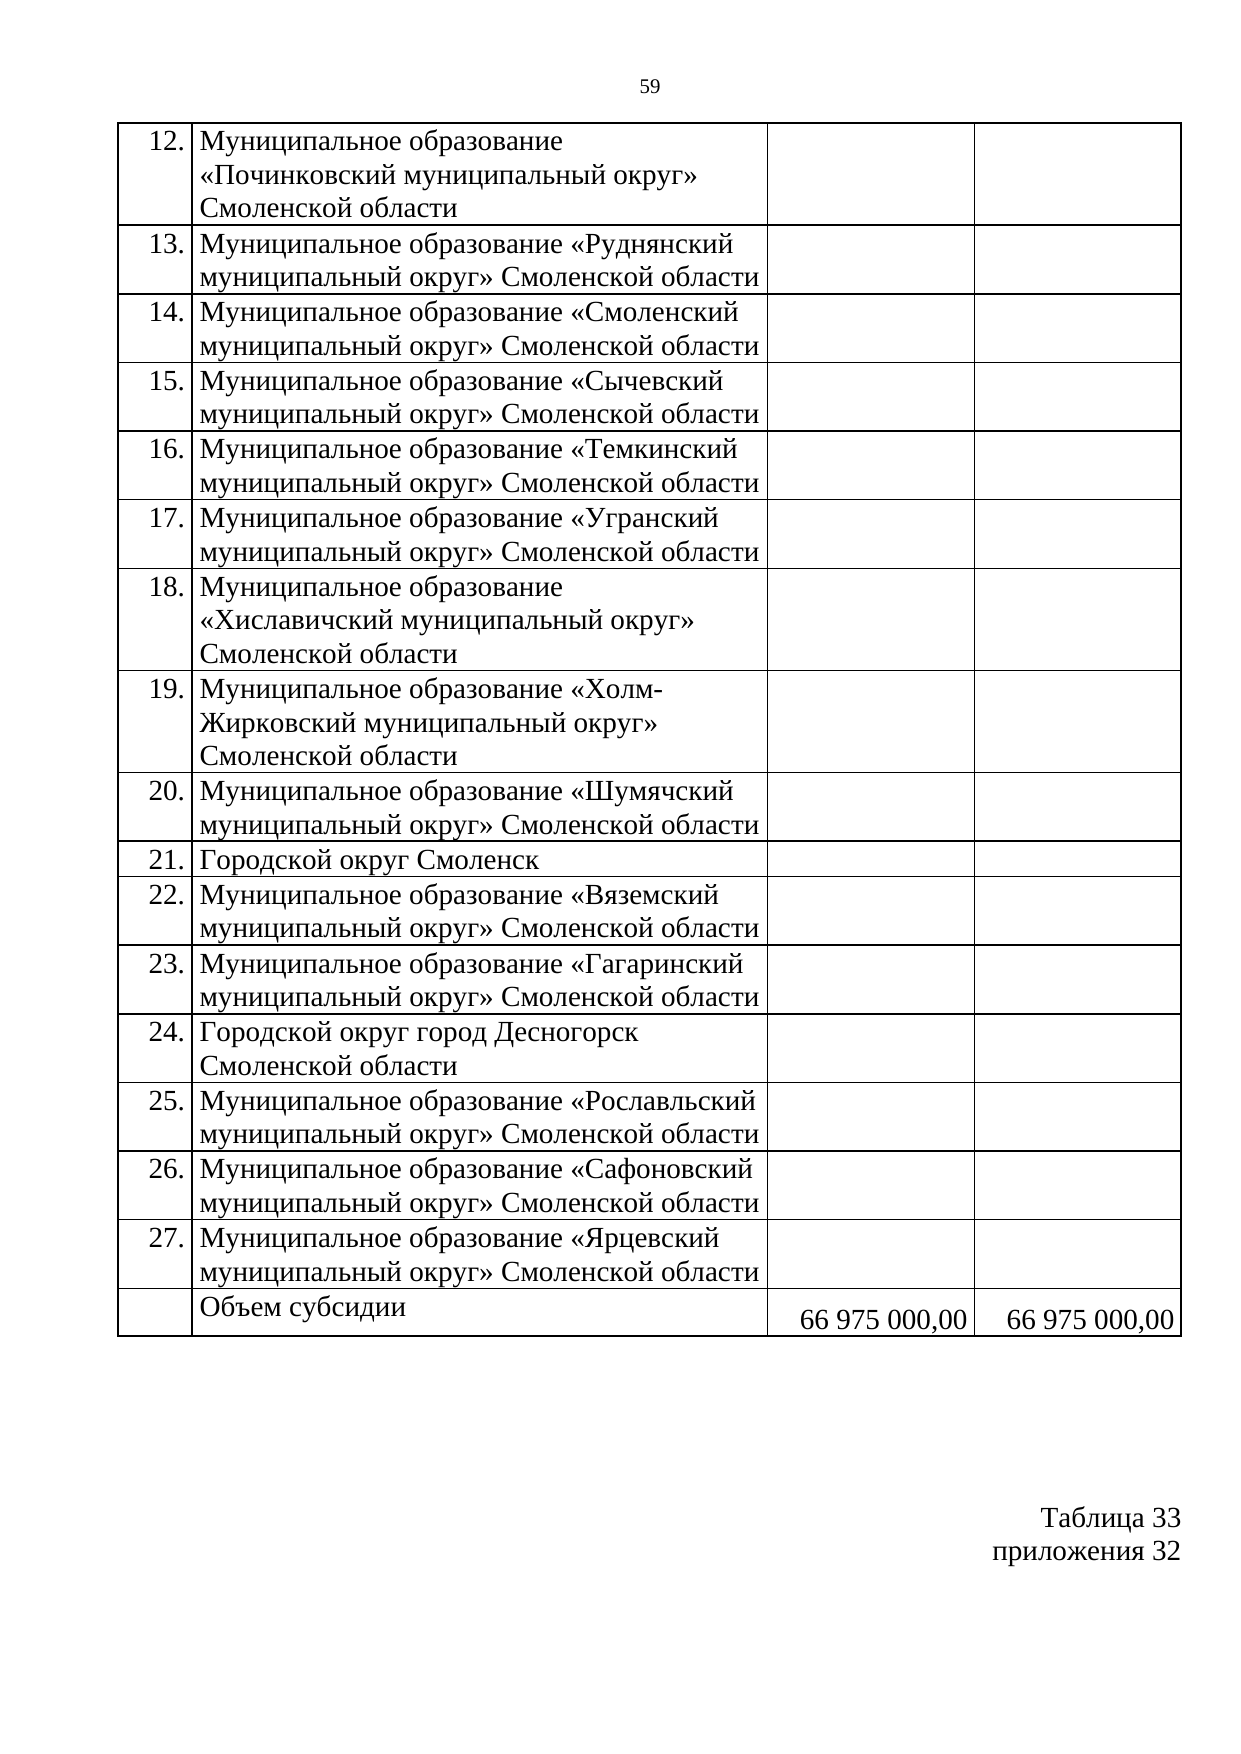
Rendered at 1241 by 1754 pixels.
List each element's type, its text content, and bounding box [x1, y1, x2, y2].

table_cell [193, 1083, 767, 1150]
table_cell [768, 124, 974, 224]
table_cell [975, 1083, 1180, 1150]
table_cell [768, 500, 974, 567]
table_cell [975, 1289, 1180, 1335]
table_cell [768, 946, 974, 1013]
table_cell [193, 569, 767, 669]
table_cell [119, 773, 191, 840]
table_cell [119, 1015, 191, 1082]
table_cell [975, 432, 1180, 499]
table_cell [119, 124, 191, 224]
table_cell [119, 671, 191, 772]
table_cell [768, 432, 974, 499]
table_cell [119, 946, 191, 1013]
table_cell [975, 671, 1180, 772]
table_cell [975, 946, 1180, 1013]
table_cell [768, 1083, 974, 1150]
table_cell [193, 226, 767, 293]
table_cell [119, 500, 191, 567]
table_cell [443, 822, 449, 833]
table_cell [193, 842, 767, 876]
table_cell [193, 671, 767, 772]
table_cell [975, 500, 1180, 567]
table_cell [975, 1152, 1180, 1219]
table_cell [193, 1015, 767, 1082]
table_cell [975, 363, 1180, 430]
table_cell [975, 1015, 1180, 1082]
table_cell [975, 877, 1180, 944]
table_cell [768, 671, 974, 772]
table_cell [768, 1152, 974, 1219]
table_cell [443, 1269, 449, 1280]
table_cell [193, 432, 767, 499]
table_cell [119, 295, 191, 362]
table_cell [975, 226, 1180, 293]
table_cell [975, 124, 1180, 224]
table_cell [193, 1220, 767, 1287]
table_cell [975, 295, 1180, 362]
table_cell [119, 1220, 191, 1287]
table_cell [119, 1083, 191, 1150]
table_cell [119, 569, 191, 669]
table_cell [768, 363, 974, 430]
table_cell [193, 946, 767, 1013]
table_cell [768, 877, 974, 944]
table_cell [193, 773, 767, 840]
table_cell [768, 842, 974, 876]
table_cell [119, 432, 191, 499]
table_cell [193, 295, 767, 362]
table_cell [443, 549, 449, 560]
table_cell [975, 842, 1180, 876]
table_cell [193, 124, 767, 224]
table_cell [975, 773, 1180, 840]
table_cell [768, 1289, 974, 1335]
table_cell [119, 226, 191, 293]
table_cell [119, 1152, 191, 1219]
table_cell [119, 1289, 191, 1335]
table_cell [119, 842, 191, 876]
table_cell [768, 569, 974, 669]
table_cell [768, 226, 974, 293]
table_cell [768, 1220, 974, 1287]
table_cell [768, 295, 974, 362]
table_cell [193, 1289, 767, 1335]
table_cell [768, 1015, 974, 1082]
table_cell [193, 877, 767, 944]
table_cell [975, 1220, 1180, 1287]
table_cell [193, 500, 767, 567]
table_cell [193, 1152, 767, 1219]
text приложения 32 [118, 1533, 1181, 1567]
text Таблица 33 [118, 1500, 1181, 1533]
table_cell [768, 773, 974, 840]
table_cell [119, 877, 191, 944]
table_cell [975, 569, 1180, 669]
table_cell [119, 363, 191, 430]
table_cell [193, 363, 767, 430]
